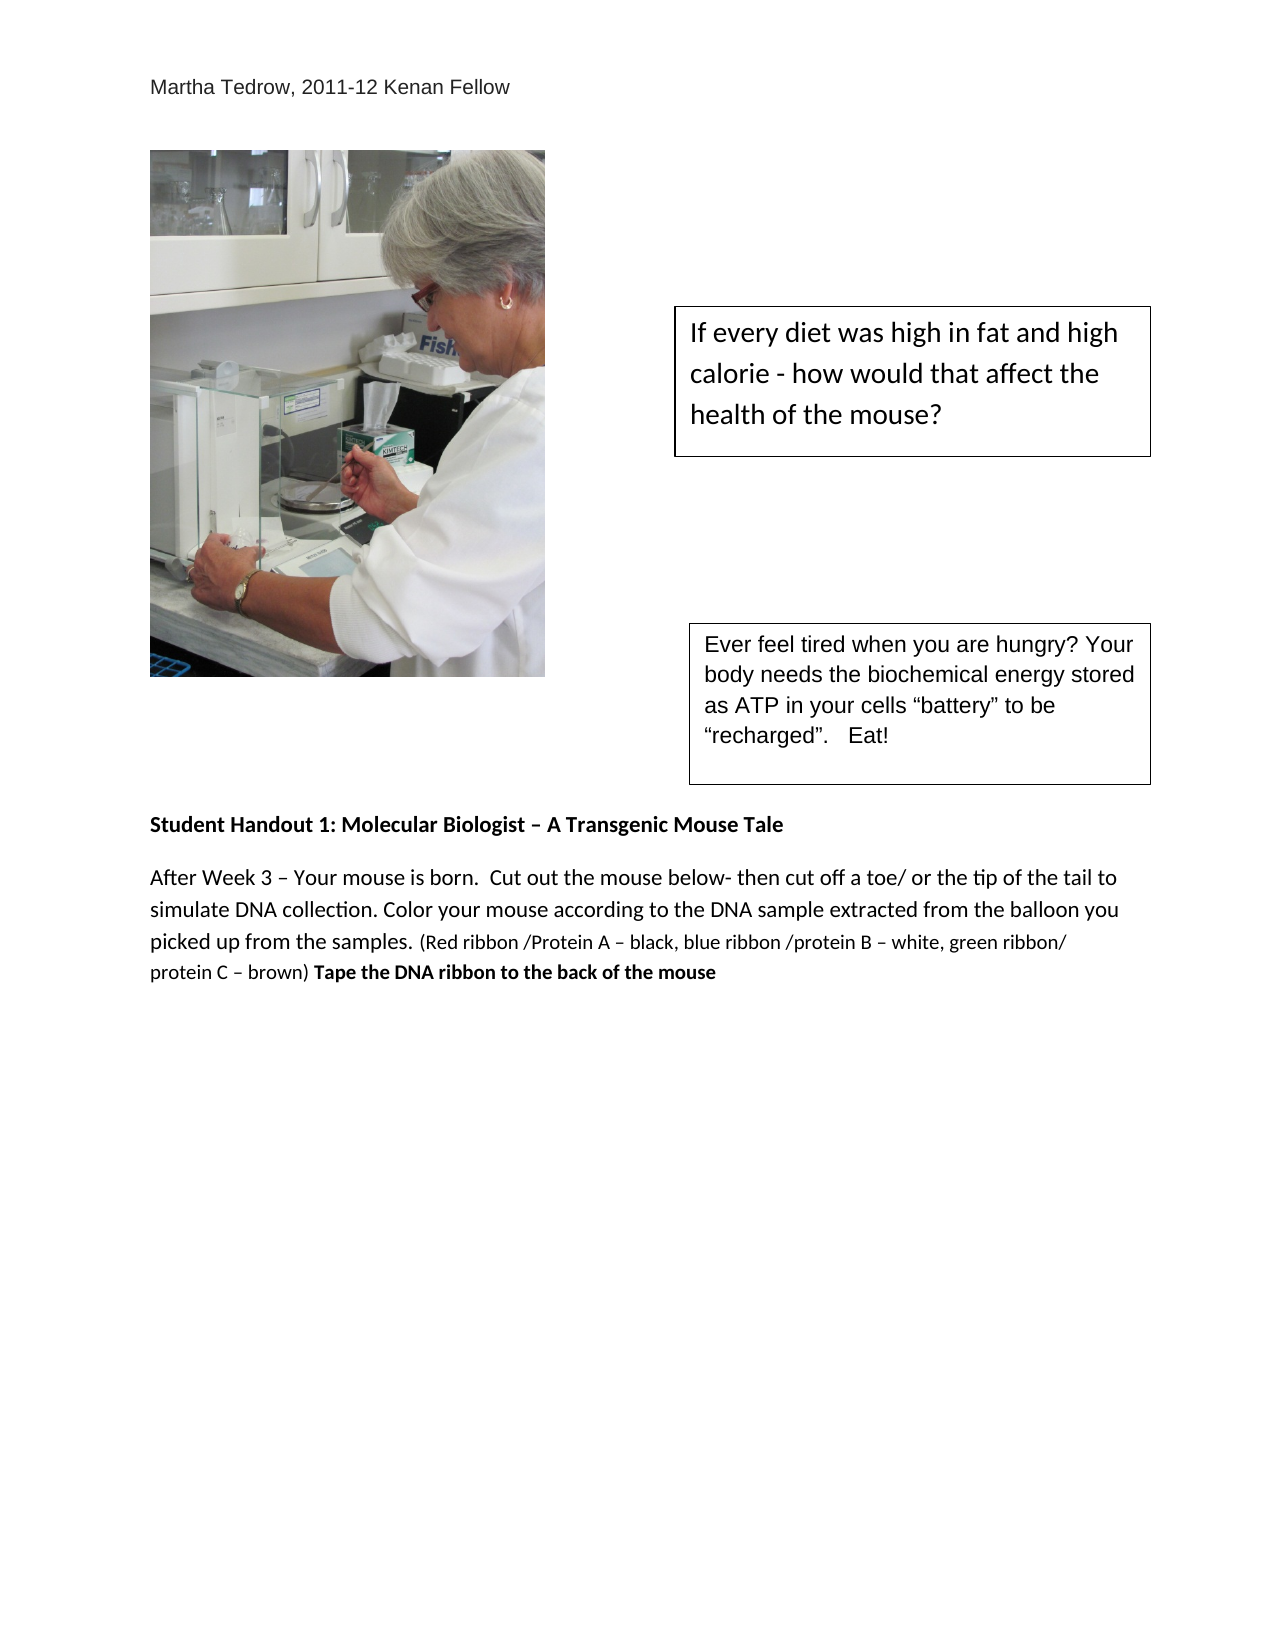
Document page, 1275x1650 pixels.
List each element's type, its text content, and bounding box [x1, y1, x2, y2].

picture [150, 150, 545, 677]
text After Week 3 – Your mouse is born. Cut out the mouse below- then cut off a toe/ or the tip of the tail to simulate DNA collection. Color your mouse according to the DNA sample extracted from the balloon you picked up from the samples. (Red ribbon /Protein A – black, blue ribbon /protein B – white, green ribbon/ protein C – brown) Tape the DNA ribbon to the back of the mouse [150, 863, 1125, 984]
text Student Handout 1: Molecular Biologist – A Transgenic Mouse Tale [150, 810, 1125, 838]
